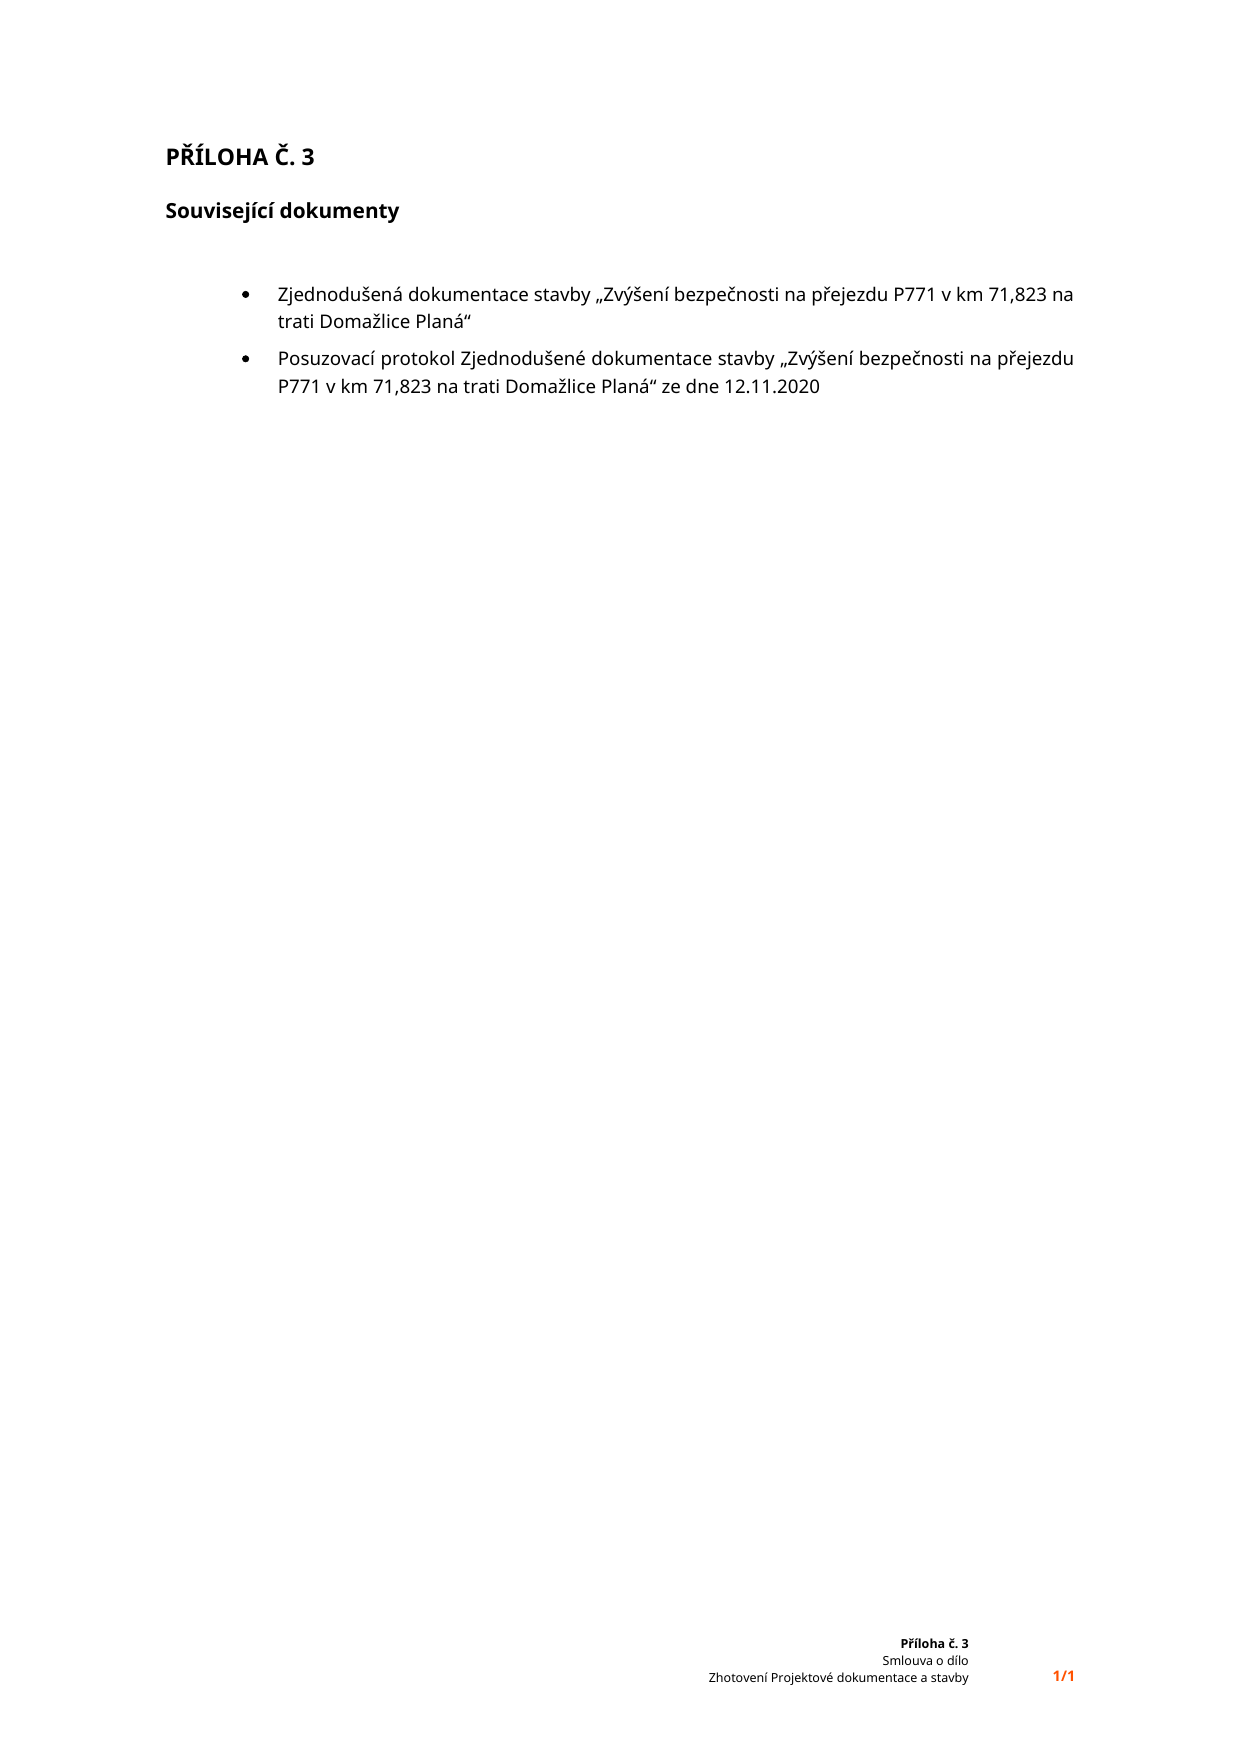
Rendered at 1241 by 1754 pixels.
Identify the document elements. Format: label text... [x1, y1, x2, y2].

text Zjednodušená dokumentace stavby „Zvýšení bezpečnosti na přejezdu P771 v km 71,823 na trati Domažlice Planá“ [242, 281, 1075, 334]
text Příloha č. 3 [165, 141, 1075, 173]
text Související dokumenty [165, 197, 1075, 225]
text Posuzovací protokol Zjednodušené dokumentace stavby „Zvýšení bezpečnosti na přejezdu P771 v km 71,823 na trati Domažlice Planá“ ze dne 12.11.2020 [242, 345, 1075, 399]
